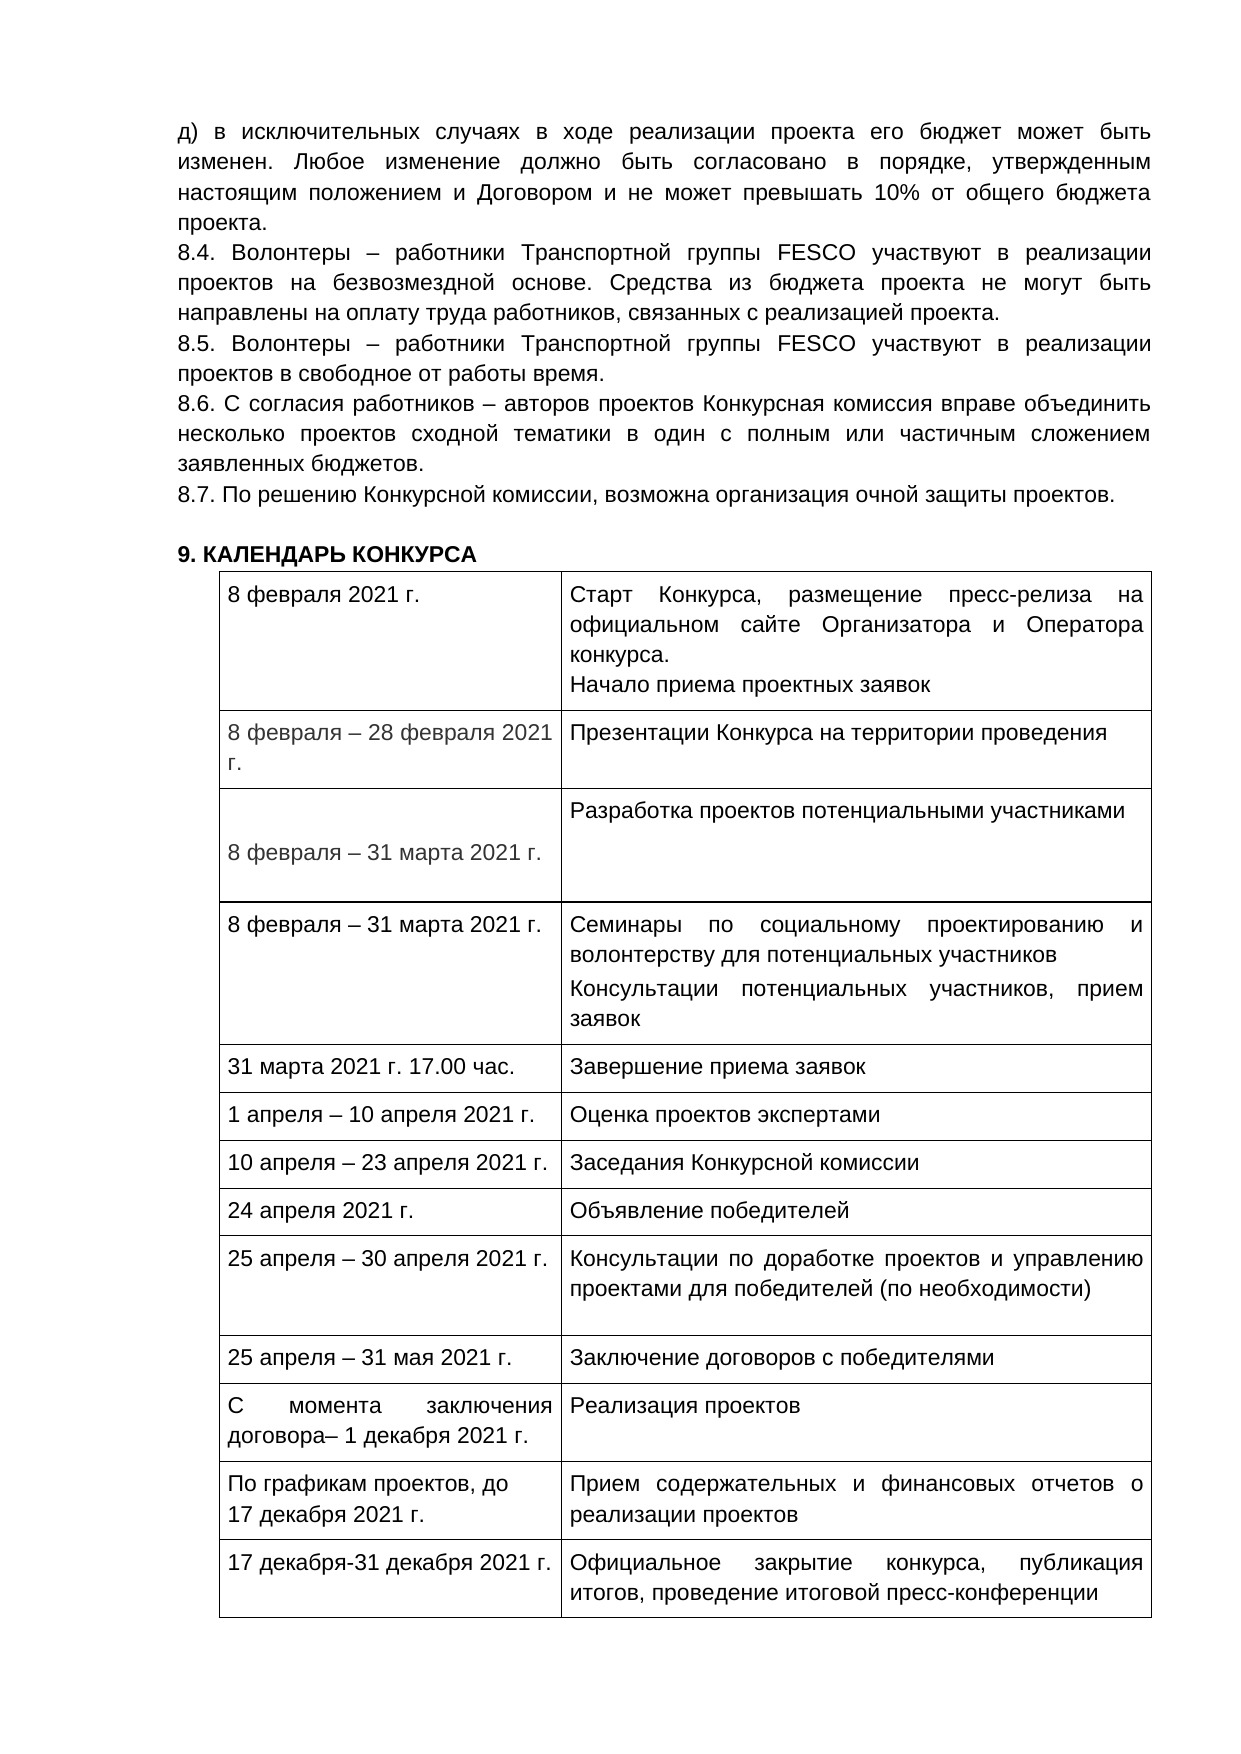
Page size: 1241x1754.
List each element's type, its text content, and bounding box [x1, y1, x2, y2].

table_header Старт Конкурса, размещение пресс-релиза на официальном сайте Организатора и Оператора конкурса. Начало приема проектных заявок [562, 572, 1151, 710]
table_cell Объявление победителей [562, 1189, 1151, 1235]
table_cell 1 апреля – 10 апреля 2021 г. [220, 1093, 561, 1139]
text д) в исключительных случаях в ходе реализации проекта его бюджет может быть изменен. Любое изменение должно быть согласовано в порядке, утвержденным настоящим положением и Договором и не может превышать 10% от общего бюджета проекта. [177, 118, 1152, 235]
table_cell Заседания Конкурсной комиссии [562, 1141, 1151, 1187]
table_cell Заключение договоров с победителями [562, 1336, 1151, 1383]
table_cell Реализация проектов [562, 1384, 1151, 1461]
table_cell 8 февраля – 28 февраля 2021 г. [220, 711, 561, 788]
table_cell 24 апреля 2021 г. [220, 1189, 561, 1235]
table_header 8 февраля 2021 г. [220, 572, 561, 710]
list 8.5. Волонтеры – работники Транспортной группы FESCO участвуют в реализации проектов в свободное от работы время. [177, 329, 1152, 386]
table_cell 8 февраля – 31 марта 2021 г. [220, 903, 561, 1044]
table_cell Презентации Конкурса на территории проведения [562, 711, 1151, 788]
table_cell [220, 789, 561, 901]
table_cell С момента заключения договора– 1 декабря 2021 г. [220, 1384, 561, 1461]
table_cell Консультации по доработке проектов и управлению проектами для победителей (по необходимости) [562, 1236, 1151, 1335]
table_cell Официальное закрытие конкурса, публикация итогов, проведение итоговой пресс-конференции [562, 1540, 1151, 1617]
list 8.7. По решению Конкурсной комиссии, возможна организация очной защиты проектов. [177, 481, 1152, 507]
table_cell 31 марта 2021 г. 17.00 час. [220, 1045, 561, 1092]
table_cell По графикам проектов, до 17 декабря 2021 г. [220, 1462, 561, 1539]
table_cell 10 апреля – 23 апреля 2021 г. [220, 1141, 561, 1187]
table_cell Прием содержательных и финансовых отчетов о реализации проектов [562, 1462, 1151, 1539]
list 8.4. Волонтеры – работники Транспортной группы FESCO участвуют в реализации проектов на безвозмездной основе. Средства из бюджета проекта не могут быть направлены на оплату труда работников, связанных с реализацией проекта. [177, 239, 1152, 326]
list 9. КАЛЕНДАРЬ КОНКУРСА [177, 541, 1152, 567]
table_cell Разработка проектов потенциальными участниками [562, 789, 1151, 901]
table_cell 17 декабря-31 декабря 2021 г. [220, 1540, 561, 1617]
table_cell 25 апреля – 31 мая 2021 г. [220, 1336, 561, 1383]
list 8.6. С согласия работников – авторов проектов Конкурсная комиссия вправе объединить несколько проектов сходной тематики в один с полным или частичным сложением заявленных бюджетов. [177, 390, 1152, 477]
table_cell Оценка проектов экспертами [562, 1093, 1151, 1139]
table_cell Семинары по социальному проектированию и волонтерству для потенциальных участников Консультации потенциальных участников, прием заявок [562, 903, 1151, 1044]
table_cell Завершение приема заявок [562, 1045, 1151, 1092]
table_cell 25 апреля – 30 апреля 2021 г. [220, 1236, 561, 1335]
